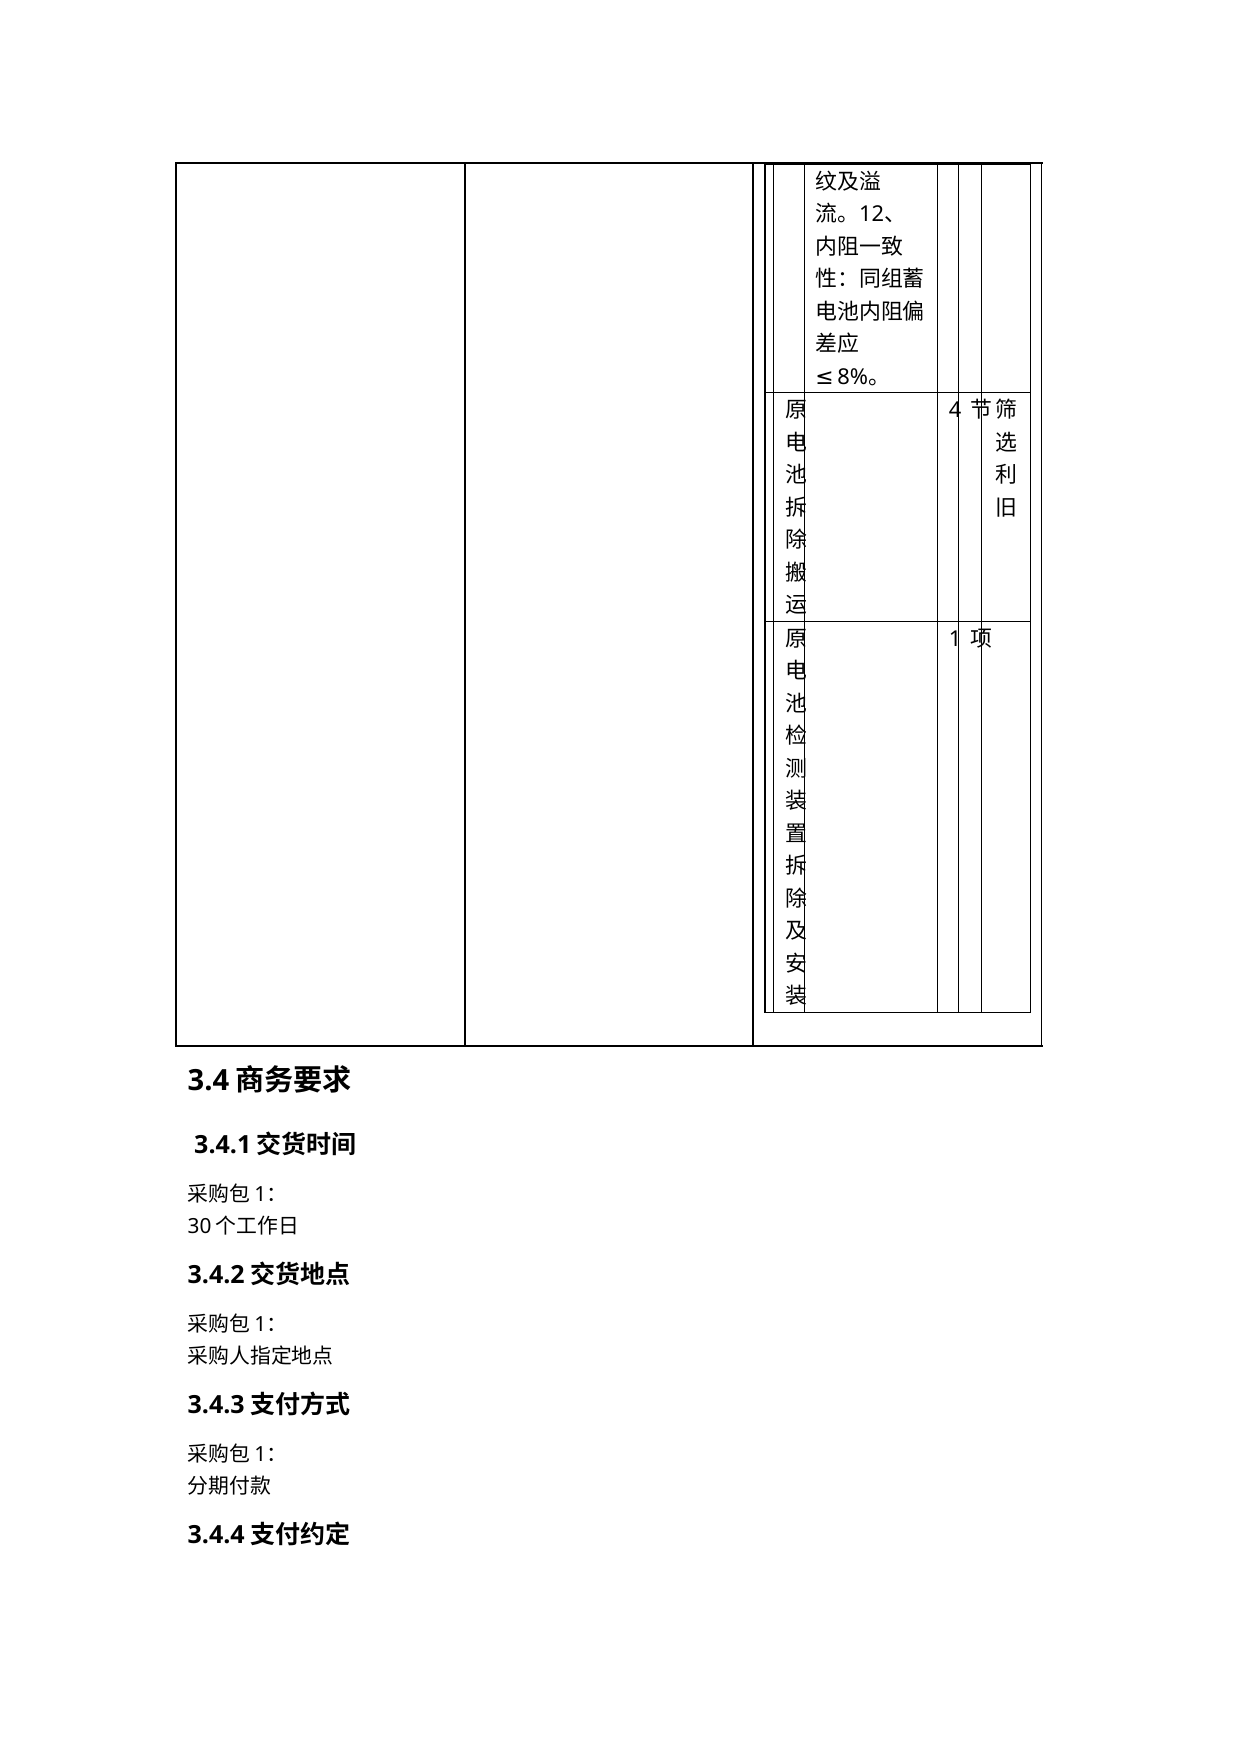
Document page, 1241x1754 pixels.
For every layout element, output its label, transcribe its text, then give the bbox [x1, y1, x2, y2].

text 分期付款 [187, 1469, 1053, 1502]
text 30个工作日 [187, 1209, 1053, 1242]
text 采购包1： [187, 1437, 1053, 1469]
text 采购包1： [187, 1177, 1053, 1209]
text 3.4商务要求 [187, 1047, 1053, 1112]
table_cell [466, 164, 752, 1045]
text 采购包1： [187, 1307, 1053, 1339]
text 3.4.4支付约定 [187, 1502, 1053, 1567]
table_cell 1 [177, 164, 464, 1045]
text 采购人指定地点 [187, 1339, 1053, 1372]
text 3.4.2交货地点 [187, 1242, 1053, 1307]
text 3.4.1交货时间 [187, 1112, 1053, 1177]
text 3.4.3支付方式 [187, 1372, 1053, 1437]
